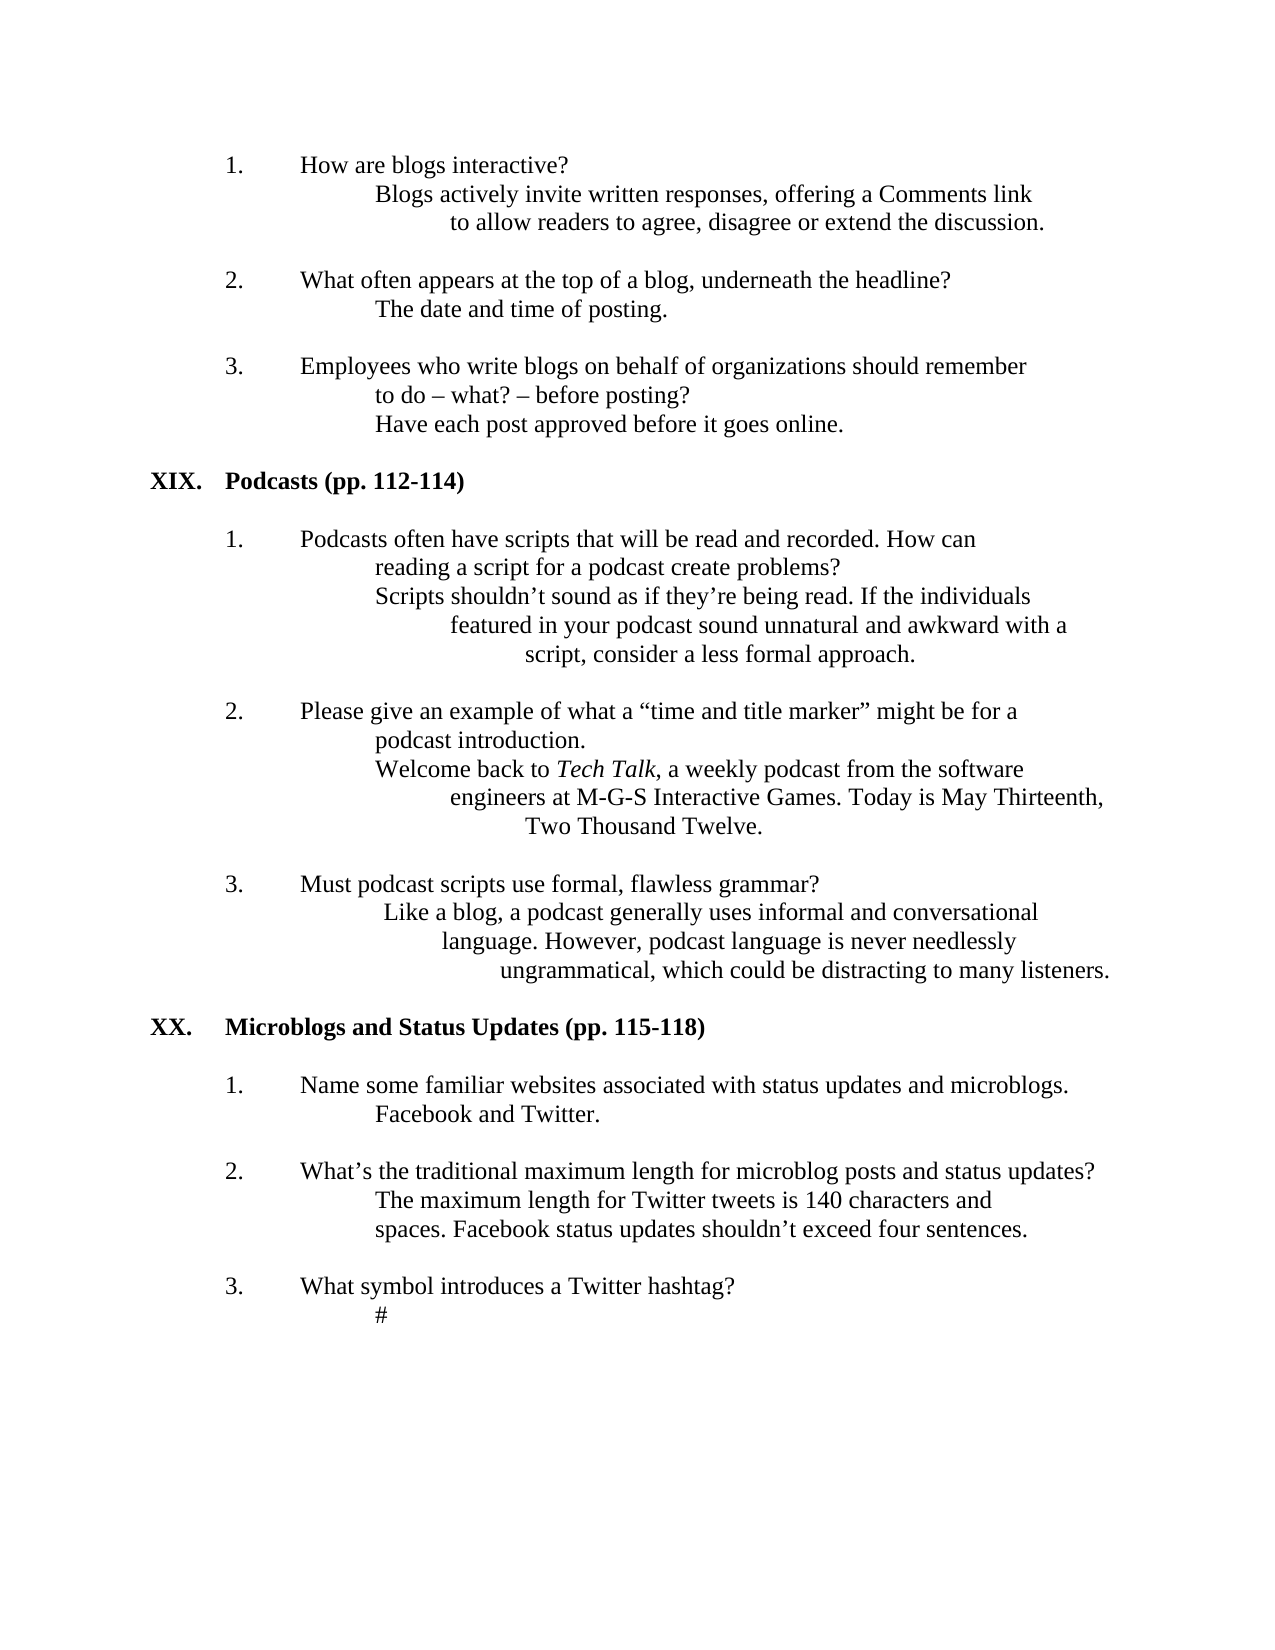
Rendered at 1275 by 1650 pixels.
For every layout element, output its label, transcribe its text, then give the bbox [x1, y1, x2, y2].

text Facebook and Twitter. [150, 1099, 1125, 1127]
text 3. Employees who write blogs on behalf of organizations should remember to do – what? – before posting? [150, 351, 1125, 409]
text Blogs actively invite written responses, offering a Comments link to allow readers to agree, disagree or extend the discussion. [150, 179, 1125, 236]
text 2. Please give an example of what a “time and title marker” might be for a podcast introduction. [150, 696, 1125, 754]
text 3. What symbol introduces a Twitter hashtag? [150, 1271, 1125, 1300]
text spaces. Facebook status updates shouldn’t exceed four sentences. [150, 1214, 1125, 1242]
text # [150, 1300, 1125, 1329]
text Have each post approved before it goes online. [150, 409, 1125, 437]
text 1. Podcasts often have scripts that will be read and recorded. How can reading a script for a podcast create problems? [150, 524, 1125, 581]
text The date and time of posting. [150, 294, 1125, 322]
text 2. What often appears at the top of a blog, underneath the headline? [150, 265, 1125, 294]
text Scripts shouldn’t sound as if they’re being read. If the individuals featured in your podcast sound unnatural and awkward with a script, consider a less formal approach. [150, 581, 1125, 667]
text 1. How are blogs interactive? [150, 150, 1125, 179]
text XX. Microblogs and Status Updates (pp. 115-118) [150, 1012, 1125, 1041]
text The maximum length for Twitter tweets is 140 characters and [150, 1185, 1125, 1214]
text 3. Must podcast scripts use formal, flawless grammar? [150, 869, 1125, 897]
text 2. What’s the traditional maximum length for microblog posts and status updates? [150, 1156, 1125, 1185]
text Welcome back to Tech Talk, a weekly podcast from the software engineers at M-G-S Interactive Games. Today is May Thirteenth, Two Thousand Twelve. [150, 754, 1125, 840]
text 1. Name some familiar websites associated with status updates and microblogs. [150, 1070, 1125, 1099]
text XIX. Podcasts (pp. 112-114) [150, 466, 1125, 495]
text Like a blog, a podcast generally uses informal and conversational language. However, podcast language is never needlessly ungrammatical, which could be distracting to many listeners. [150, 897, 1125, 984]
